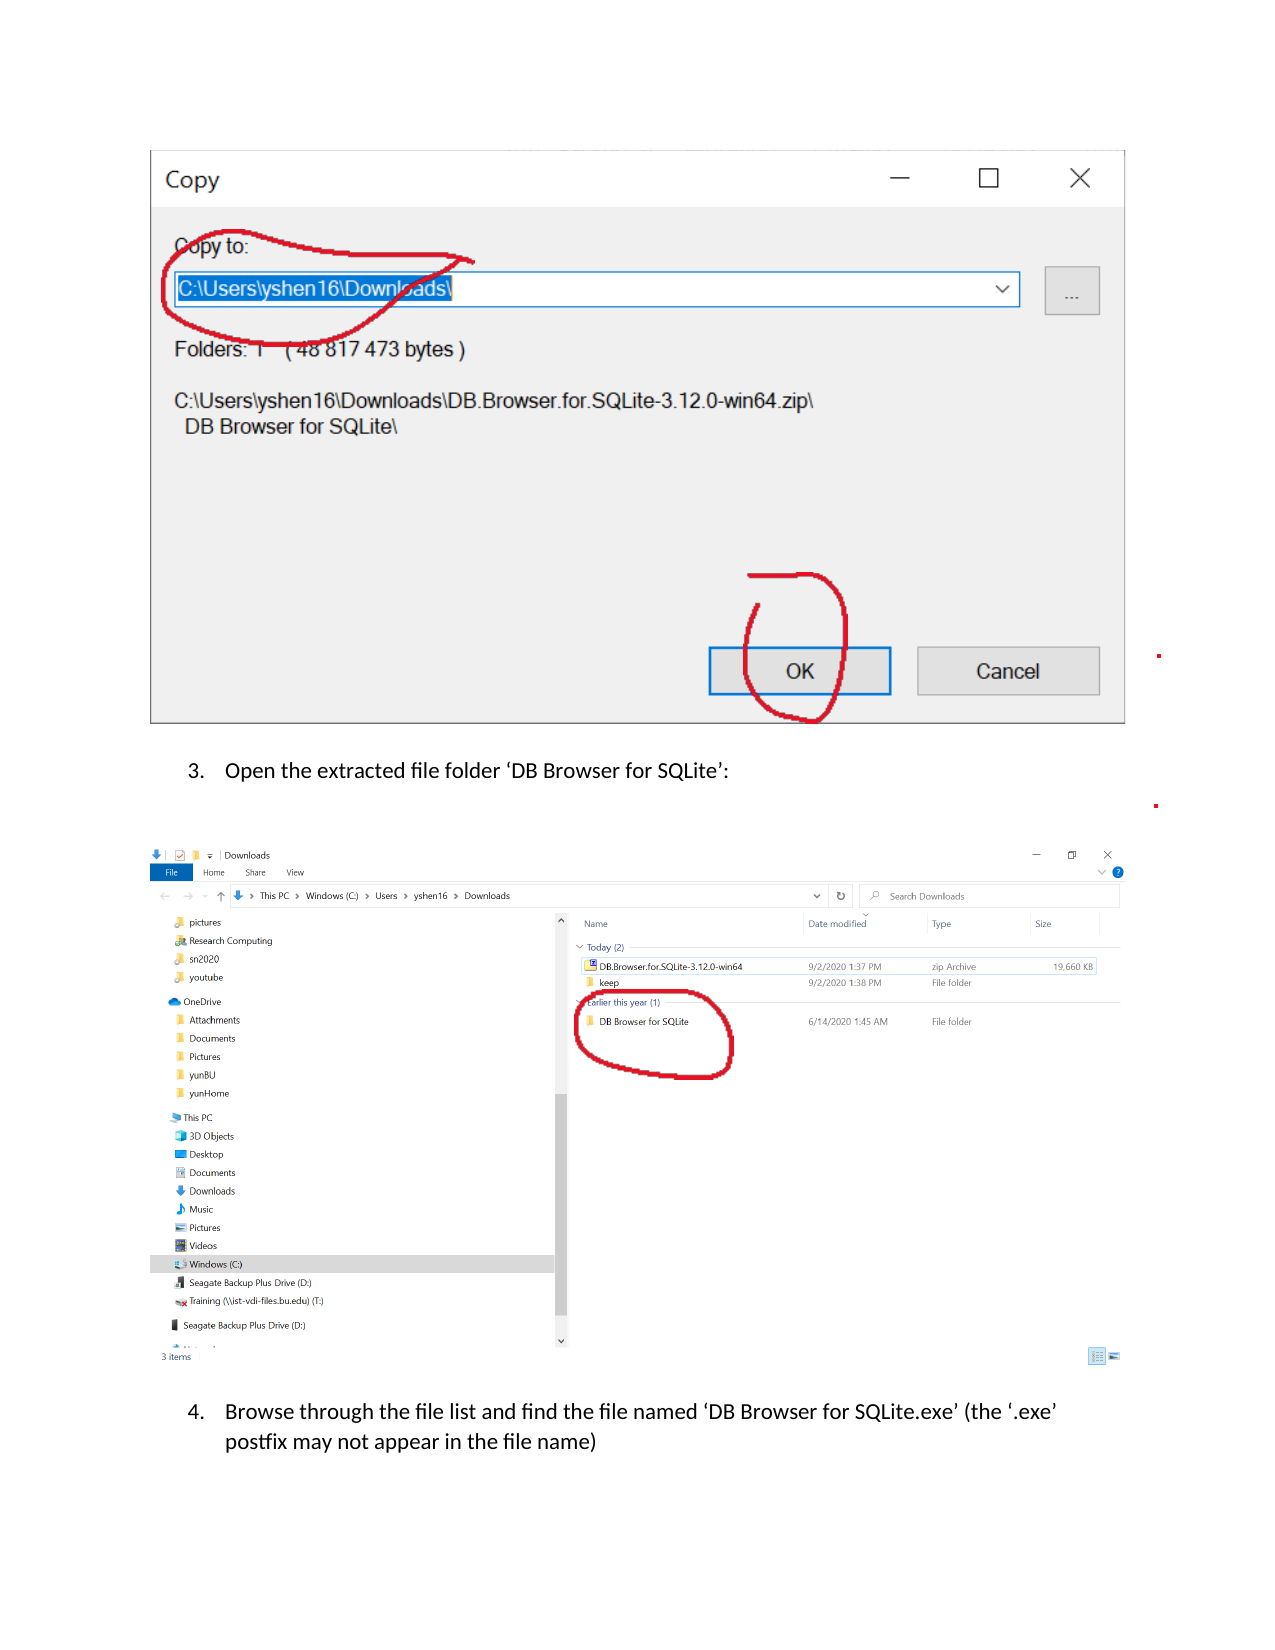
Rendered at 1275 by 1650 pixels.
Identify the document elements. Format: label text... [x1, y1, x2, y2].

picture [150, 846, 1125, 1365]
list Browse through the file list and find the file named ‘DB Browser for SQLite.exe’ (the ‘.exe’ postfix may not appear in the file name) [187, 1397, 1125, 1455]
picture [150, 150, 1125, 724]
list Open the extracted file folder ‘DB Browser for SQLite’: [187, 756, 1125, 784]
